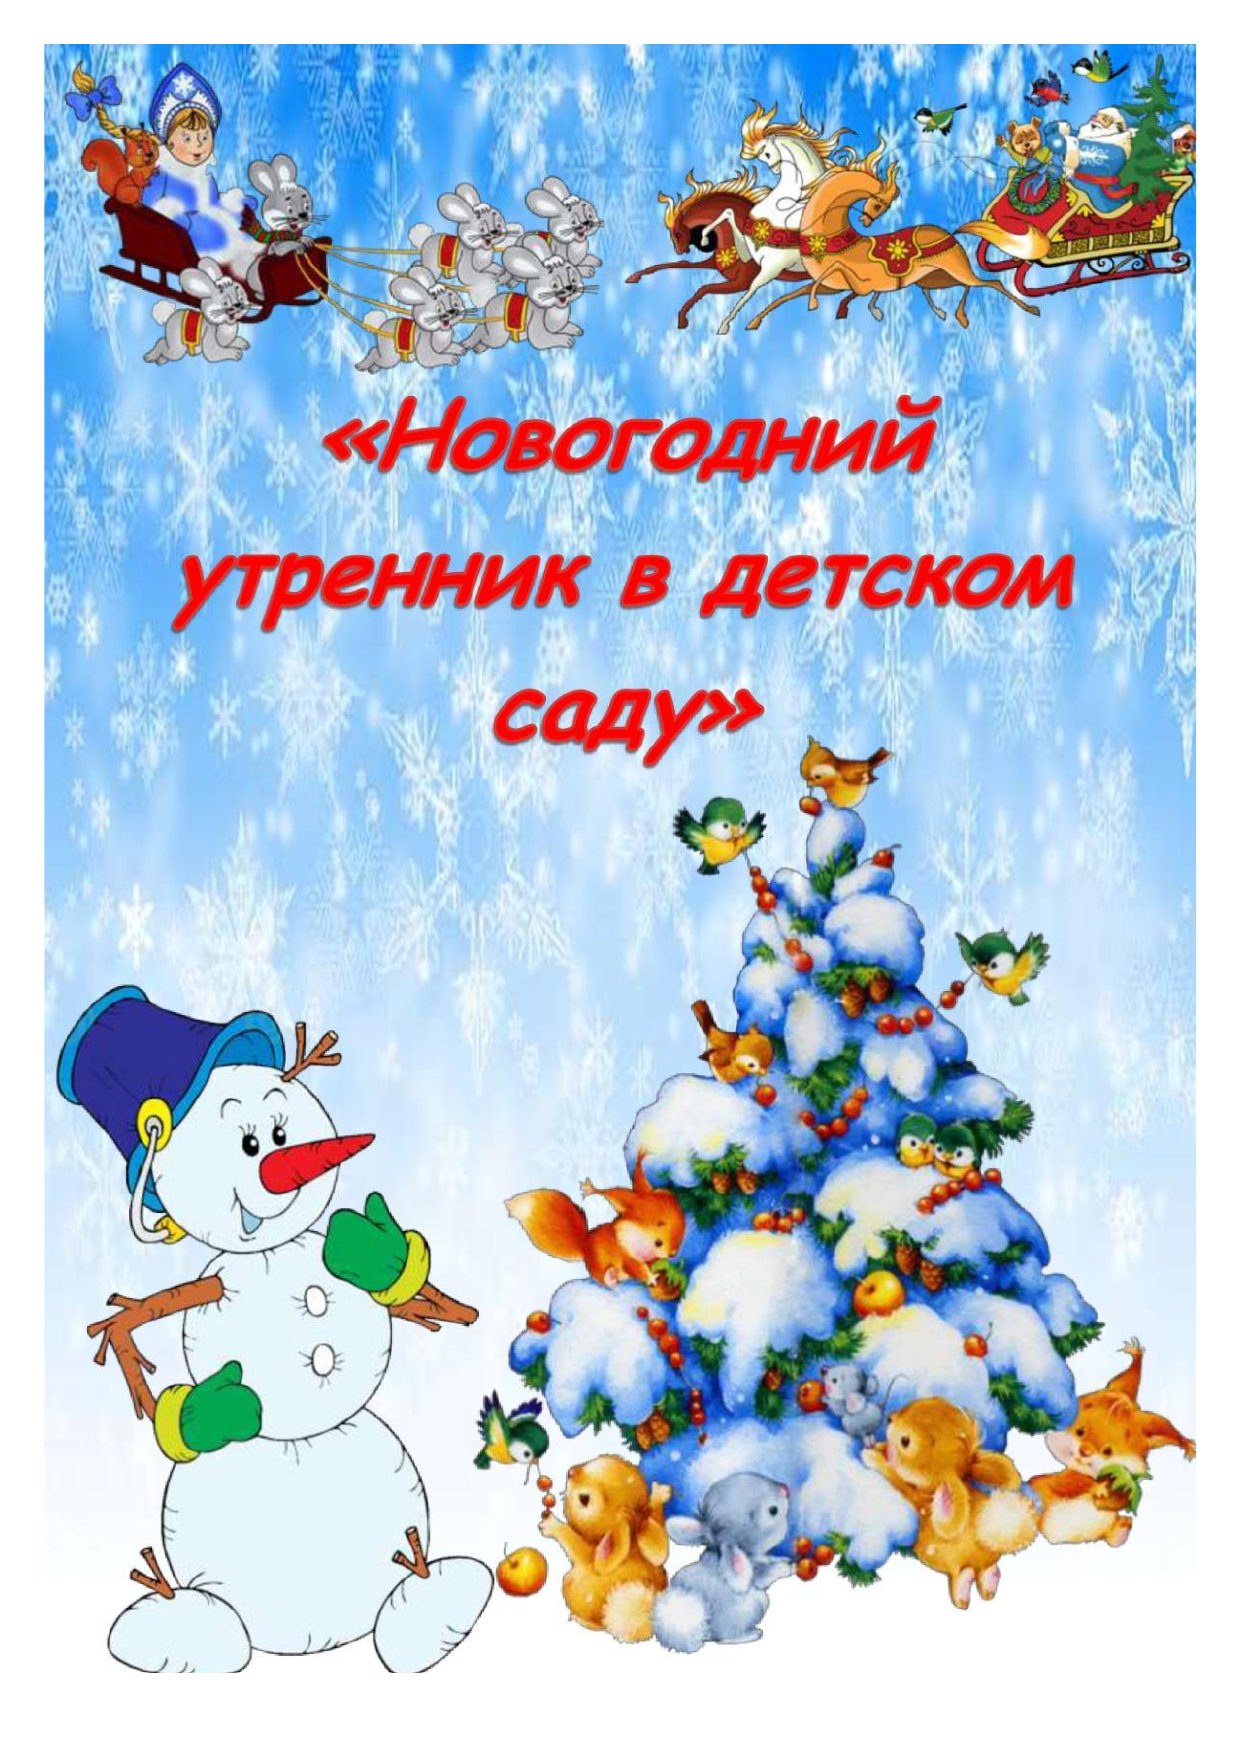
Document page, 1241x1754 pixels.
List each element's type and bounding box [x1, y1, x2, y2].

picture [44, 44, 1197, 1673]
